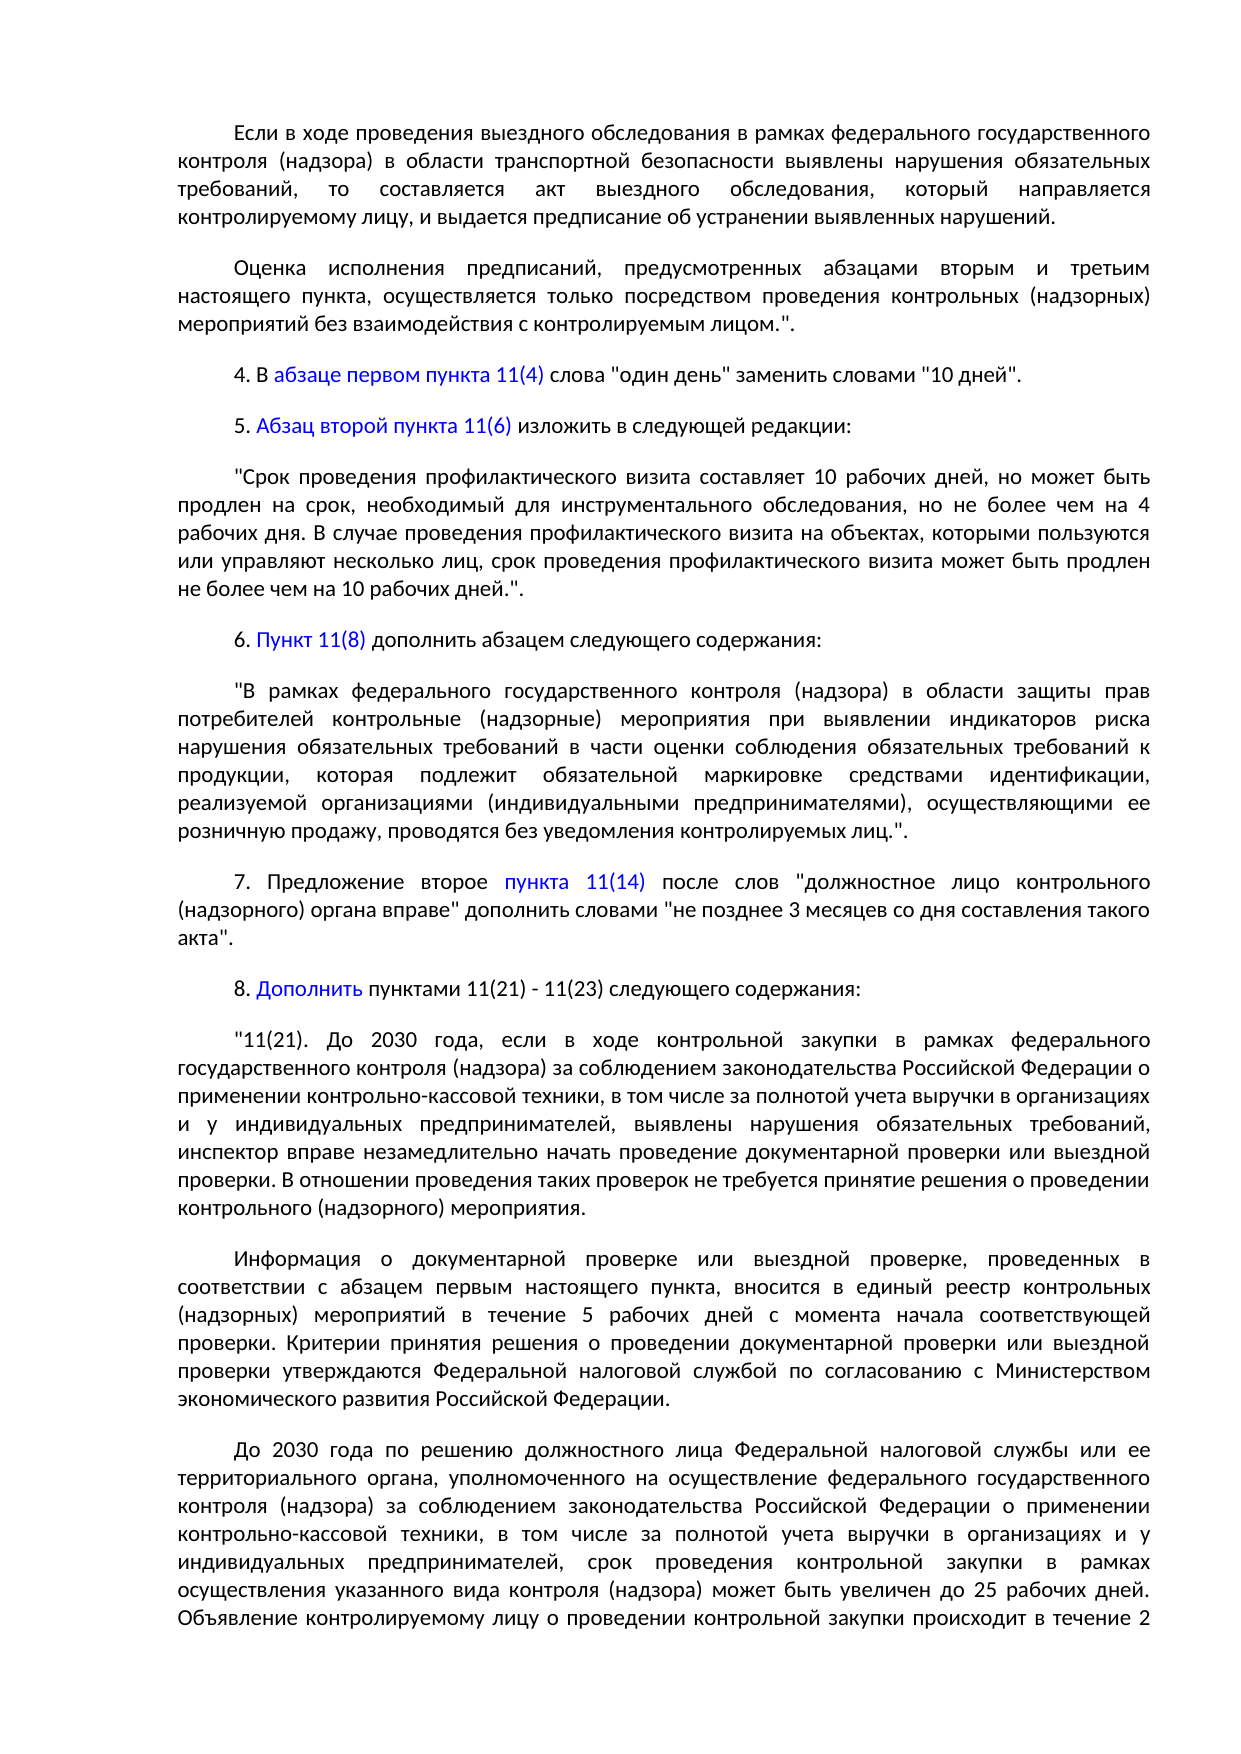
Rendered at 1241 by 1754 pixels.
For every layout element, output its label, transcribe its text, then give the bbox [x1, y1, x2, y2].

text 4. В абзаце первом пункта 11(4) слова "один день" заменить словами "10 дней". [177, 360, 1152, 388]
text "В рамках федерального государственного контроля (надзора) в области защиты прав потребителей контрольные (надзорные) мероприятия при выявлении индикаторов риска нарушения обязательных требований в части оценки соблюдения обязательных требований к продукции, которая подлежит обязательной маркировке средствами идентификации, реализуемой организациями (индивидуальными предпринимателями), осуществляющими ее розничную продажу, проводятся без уведомления контролируемых лиц.". [177, 676, 1152, 844]
text 6. Пункт 11(8) дополнить абзацем следующего содержания: [177, 625, 1152, 653]
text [177, 1435, 1152, 1631]
text 7. Предложение второе пункта 11(14) после слов "должностное лицо контрольного (надзорного) органа вправе" дополнить словами "не позднее 3 месяцев со дня составления такого акта". [177, 867, 1152, 951]
text Если в ходе проведения выездного обследования в рамках федерального государственного контроля (надзора) в области транспортной безопасности выявлены нарушения обязательных требований, то составляется акт выездного обследования, который направляется контролируемому лицу, и выдается предписание об устранении выявленных нарушений. [177, 118, 1152, 230]
text 5. Абзац второй пункта 11(6) изложить в следующей редакции: [177, 411, 1152, 439]
text 8. Дополнить пунктами 11(21) - 11(23) следующего содержания: [177, 974, 1152, 1002]
text "Срок проведения профилактического визита составляет 10 рабочих дней, но может быть продлен на срок, необходимый для инструментального обследования, но не более чем на 4 рабочих дня. В случае проведения профилактического визита на объектах, которыми пользуются или управляют несколько лиц, срок проведения профилактического визита может быть продлен не более чем на 10 рабочих дней.". [177, 462, 1152, 602]
text Оценка исполнения предписаний, предусмотренных абзацами вторым и третьим настоящего пункта, осуществляется только посредством проведения контрольных (надзорных) мероприятий без взаимодействия с контролируемым лицом.". [177, 253, 1152, 337]
text Информация о документарной проверке или выездной проверке, проведенных в соответствии с абзацем первым настоящего пункта, вносится в единый реестр контрольных (надзорных) мероприятий в течение 5 рабочих дней с момента начала соответствующей проверки. Критерии принятия решения о проведении документарной проверки или выездной проверки утверждаются Федеральной налоговой службой по согласованию с Министерством экономического развития Российской Федерации. [177, 1244, 1152, 1412]
text "11(21). До 2030 года, если в ходе контрольной закупки в рамках федерального государственного контроля (надзора) за соблюдением законодательства Российской Федерации о применении контрольно-кассовой техники, в том числе за полнотой учета выручки в организациях и у индивидуальных предпринимателей, выявлены нарушения обязательных требований, инспектор вправе незамедлительно начать проведение документарной проверки или выездной проверки. В отношении проведения таких проверок не требуется принятие решения о проведении контрольного (надзорного) мероприятия. [177, 1025, 1152, 1221]
